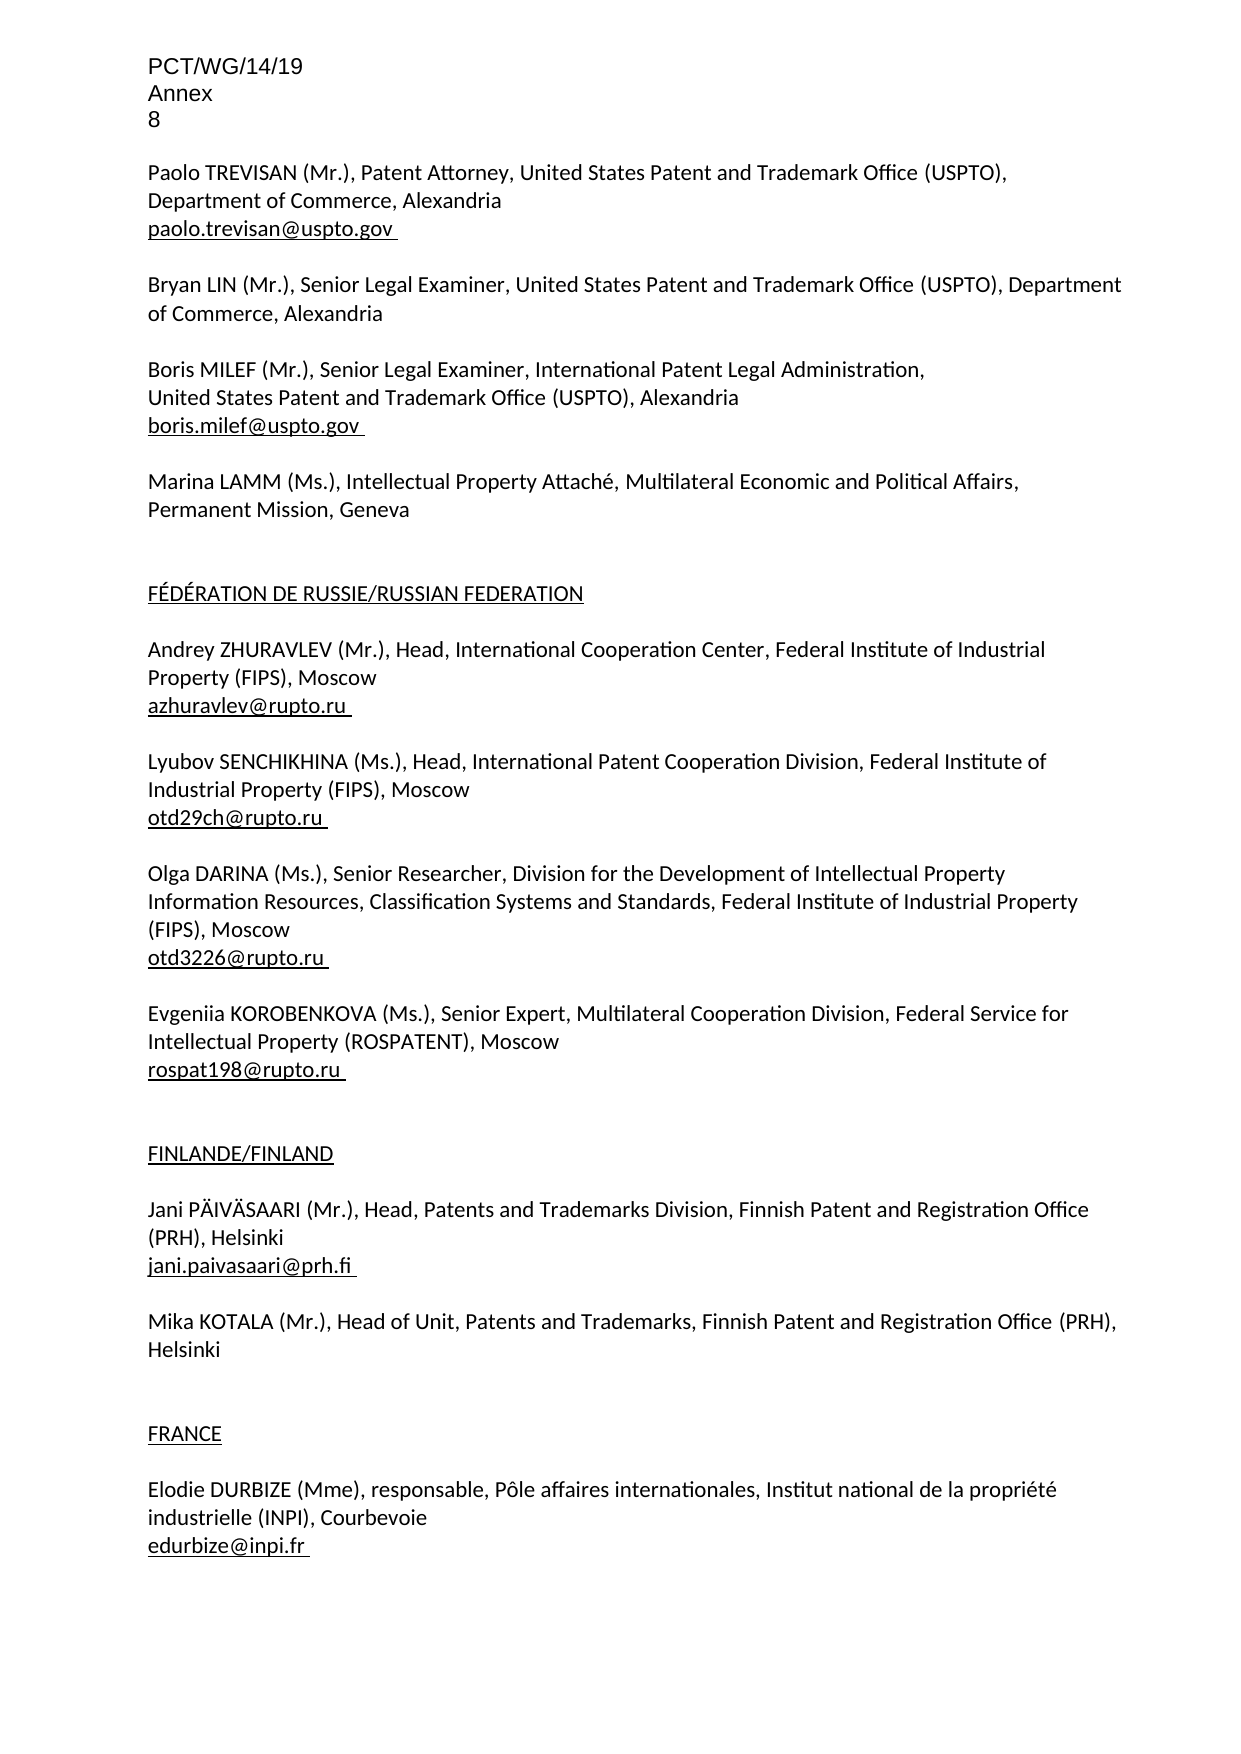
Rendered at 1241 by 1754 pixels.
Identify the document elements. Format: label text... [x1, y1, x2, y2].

text Jani PÄIVÄSAARI (Mr.), Head, Patents and Trademarks Division, Finnish Patent and Registration Office (PRH), Helsinki [148, 1195, 1122, 1251]
text Bryan LIN (Mr.), Senior Legal Examiner, United States Patent and Trademark Office (USPTO), Department of Commerce, Alexandria [148, 271, 1122, 327]
text FRANCE [148, 1419, 1122, 1447]
text Mika KOTALA (Mr.), Head of Unit, Patents and Trademarks, Finnish Patent and Registration Office (PRH), Helsinki [148, 1307, 1122, 1363]
text Elodie DURBIZE (Mme), responsable, Pôle affaires internationales, Institut national de la propriété industrielle (INPI), Courbevoie [148, 1476, 1122, 1532]
text Boris MILEF (Mr.), Senior Legal Examiner, International Patent Legal Administration, United States Patent and Trademark Office (USPTO), Alexandria [148, 355, 1122, 411]
text boris.milef@uspto.gov [148, 411, 1122, 439]
text otd29ch@rupto.ru [148, 803, 1122, 831]
text azhuravlev@rupto.ru [148, 691, 1122, 719]
text Marina LAMM (Ms.), Intellectual Property Attaché, Multilateral Economic and Political Affairs, Permanent Mission, Geneva [148, 467, 1122, 523]
text otd3226@rupto.ru [148, 943, 1122, 971]
text edurbize@inpi.fr [148, 1532, 1122, 1559]
text FINLANDE/FINLAND [148, 1139, 1122, 1167]
text FÉDÉRATION DE RUSSIE/RUSSIAN FEDERATION [148, 579, 1122, 607]
text Paolo TREVISAN (Mr.), Patent Attorney, United States Patent and Trademark Office (USPTO), Department of Commerce, Alexandria [148, 158, 1122, 214]
text Olga DARINA (Ms.), Senior Researcher, Division for the Development of Intellectual Property Information Resources, Classification Systems and Standards, Federal Institute of Industrial Property (FIPS), Moscow [148, 859, 1122, 943]
text paolo.trevisan@uspto.gov [148, 214, 1122, 243]
text jani.paivasaari@prh.fi [148, 1251, 1122, 1279]
text Evgeniia KOROBENKOVA (Ms.), Senior Expert, Multilateral Cooperation Division, Federal Service for Intellectual Property (ROSPATENT), Moscow [148, 999, 1122, 1055]
text rospat198@rupto.ru [148, 1055, 1122, 1083]
text Lyubov SENCHIKHINA (Ms.), Head, International Patent Cooperation Division, Federal Institute of Industrial Property (FIPS), Moscow [148, 747, 1122, 803]
text Andrey ZHURAVLEV (Mr.), Head, International Cooperation Center, Federal Institute of Industrial Property (FIPS), Moscow [148, 635, 1122, 691]
